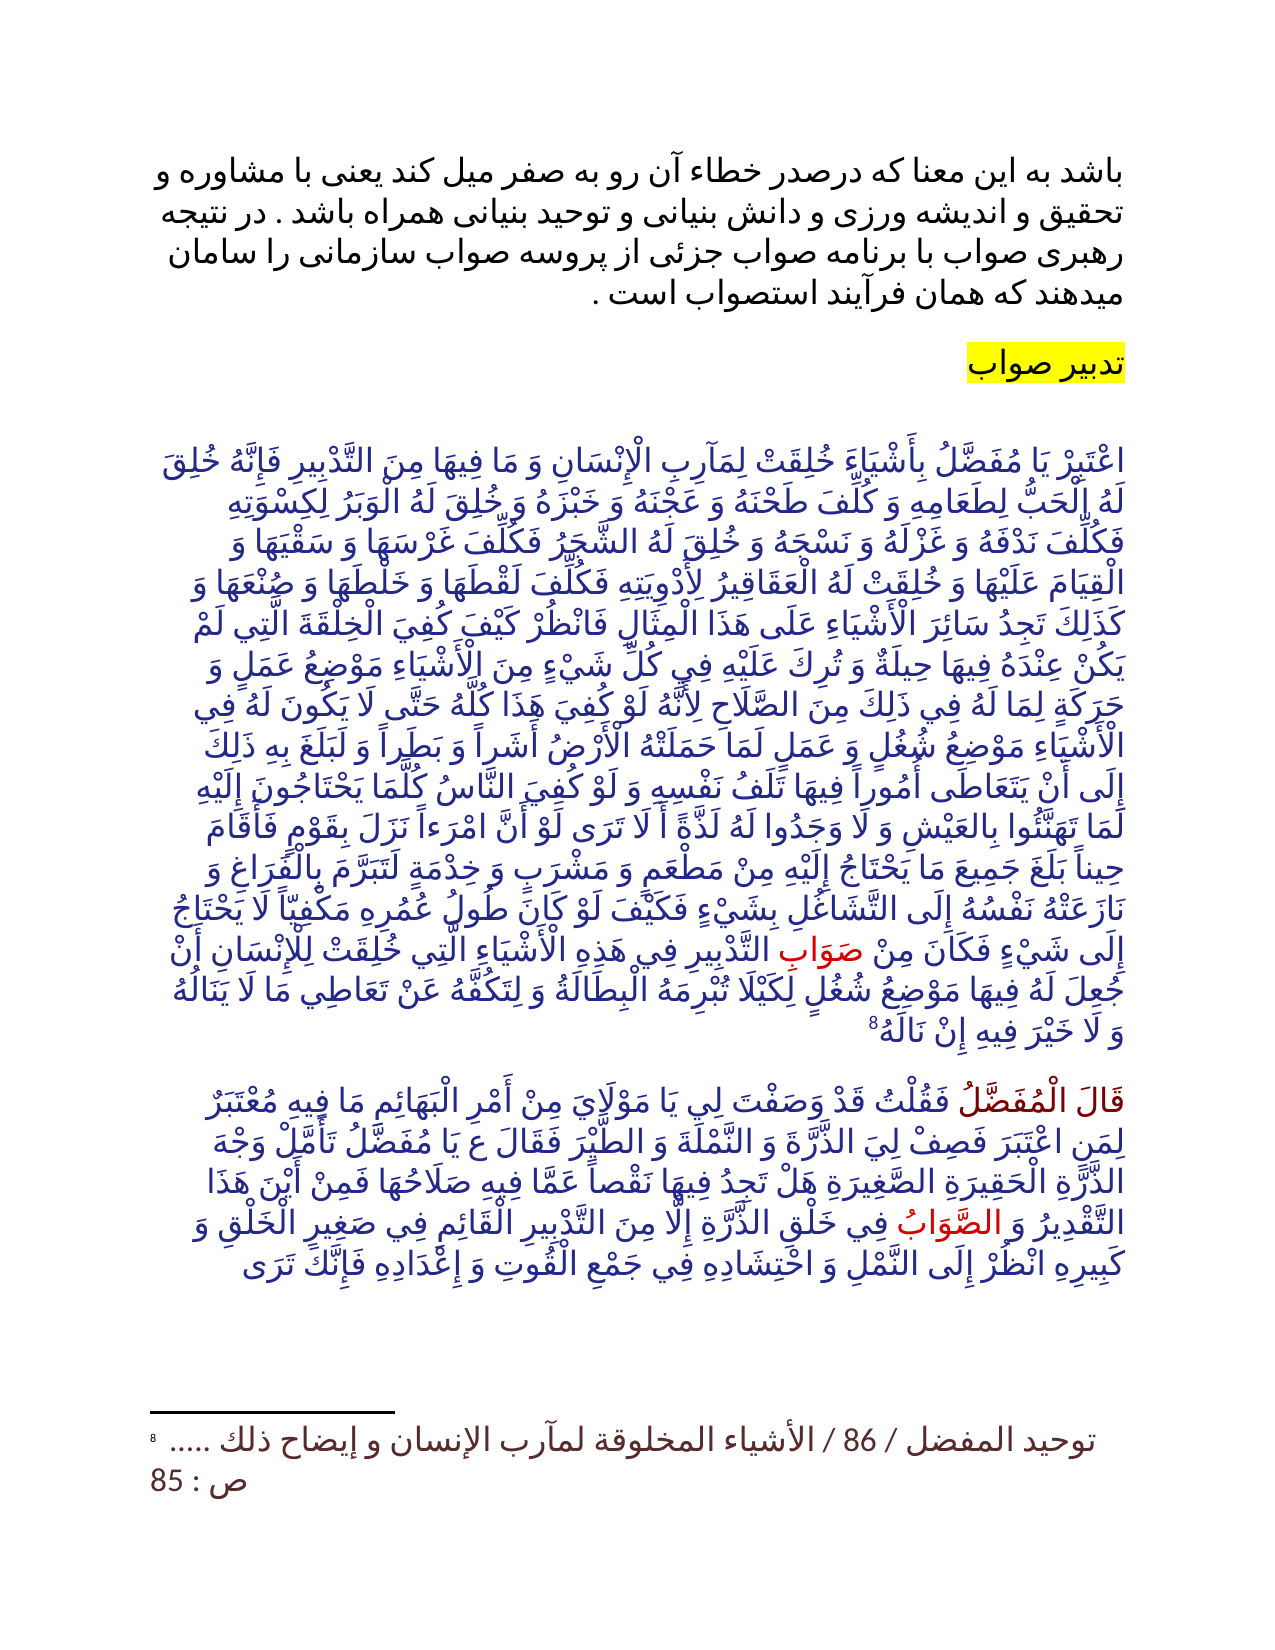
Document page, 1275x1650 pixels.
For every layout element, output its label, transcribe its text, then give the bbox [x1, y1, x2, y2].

text تدبیر صواب [150, 342, 1125, 411]
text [150, 1080, 1125, 1284]
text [150, 150, 1125, 313]
text اعْتَبِرْ يَا مُفَضَّلُ بِأَشْيَاءَ خُلِقَتْ لِمَآرِبِ الْإِنْسَانِ وَ مَا فِيهَا مِنَ التَّدْبِيرِ فَإِنَّهُ خُلِقَ لَهُ الْحَبُّ لِطَعَامِهِ وَ كُلِّفَ طَحْنَهُ وَ عَجْنَهُ وَ خَبْزَهُ وَ خُلِقَ لَهُ الْوَبَرُ لِكِسْوَتِهِ فَكُلِّفَ نَدْفَهُ وَ غَزْلَهُ وَ نَسْجَهُ وَ خُلِقَ لَهُ الشَّجَرُ فَكُلِّفَ غَرْسَهَا وَ سَقْيَهَا وَ الْقِيَامَ عَلَيْهَا وَ خُلِقَتْ لَهُ الْعَقَاقِيرُ لِأَدْوِيَتِهِ فَكُلِّفَ لَقْطَهَا وَ خَلْطَهَا وَ صُنْعَهَا وَ كَذَلِكَ تَجِدُ سَائِرَ الْأَشْيَاءِ عَلَى هَذَا الْمِثَالِ فَانْظُرْ كَيْفَ كُفِيَ الْخِلْقَةَ الَّتِي لَمْ يَكُنْ عِنْدَهُ فِيهَا حِيلَةٌ وَ تُرِكَ عَلَيْهِ فِي كُلِّ شَيْ‏ءٍ مِنَ الْأَشْيَاءِ مَوْضِعُ عَمَلٍ وَ حَرَكَةٍ لِمَا لَهُ فِي ذَلِكَ مِنَ الصَّلَاحِ لِأَنَّهُ لَوْ كُفِيَ هَذَا كُلَّهُ حَتَّى لَا يَكُونَ لَهُ فِي الْأَشْيَاءِ مَوْضِعُ شُغُلٍ وَ عَمَلٍ لَمَا حَمَلَتْهُ الْأَرْضُ أَشَراً وَ بَطَراً وَ لَبَلَغَ بِهِ ذَلِكَ إِلَى أَنْ يَتَعَاطَى أُمُوراً فِيهَا تَلَفُ نَفْسِهِ وَ لَوْ كُفِيَ النَّاسُ كُلَّمَا يَحْتَاجُونَ إِلَيْهِ لَمَا تَهَنَّئُوا بِالعَيْشِ وَ لَا وَجَدُوا لَهُ لَذَّةً أَ لَا تَرَى لَوْ أَنَّ امْرَءاً نَزَلَ بِقَوْمٍ فَأَقَامَ حِيناً بَلَغَ جَمِيعَ مَا يَحْتَاجُ إِلَيْهِ مِنْ مَطْعَمٍ وَ مَشْرَبٍ وَ خِدْمَةٍ لَتَبَرَّمَ بِالْفَرَاغِ وَ نَازَعَتْهُ نَفْسُهُ إِلَى التَّشَاغُلِ بِشَيْ‏ءٍ فَكَيْفَ لَوْ كَانَ طُولُ عُمُرِهِ مَكْفِيّاً لَا يَحْتَاجُ إِلَى شَيْ‏ءٍ فَكَانَ مِنْ صَوَابِ‏ التَّدْبِيرِ فِي هَذِهِ الْأَشْيَاءِ الَّتِي خُلِقَتْ لِلْإِنْسَانِ أَنْ جُعِلَ لَهُ فِيهَا مَوْضِعُ شُغُلٍ لِكَيْلَا تُبْرِمَهُ الْبِطَالَةُ وَ لِتَكُفَّهُ عَنْ تَعَاطِي مَا لَا يَنَالُهُ وَ لَا خَيْرَ فِيهِ إِنْ نَالَهُ‏ [150, 440, 1125, 1051]
